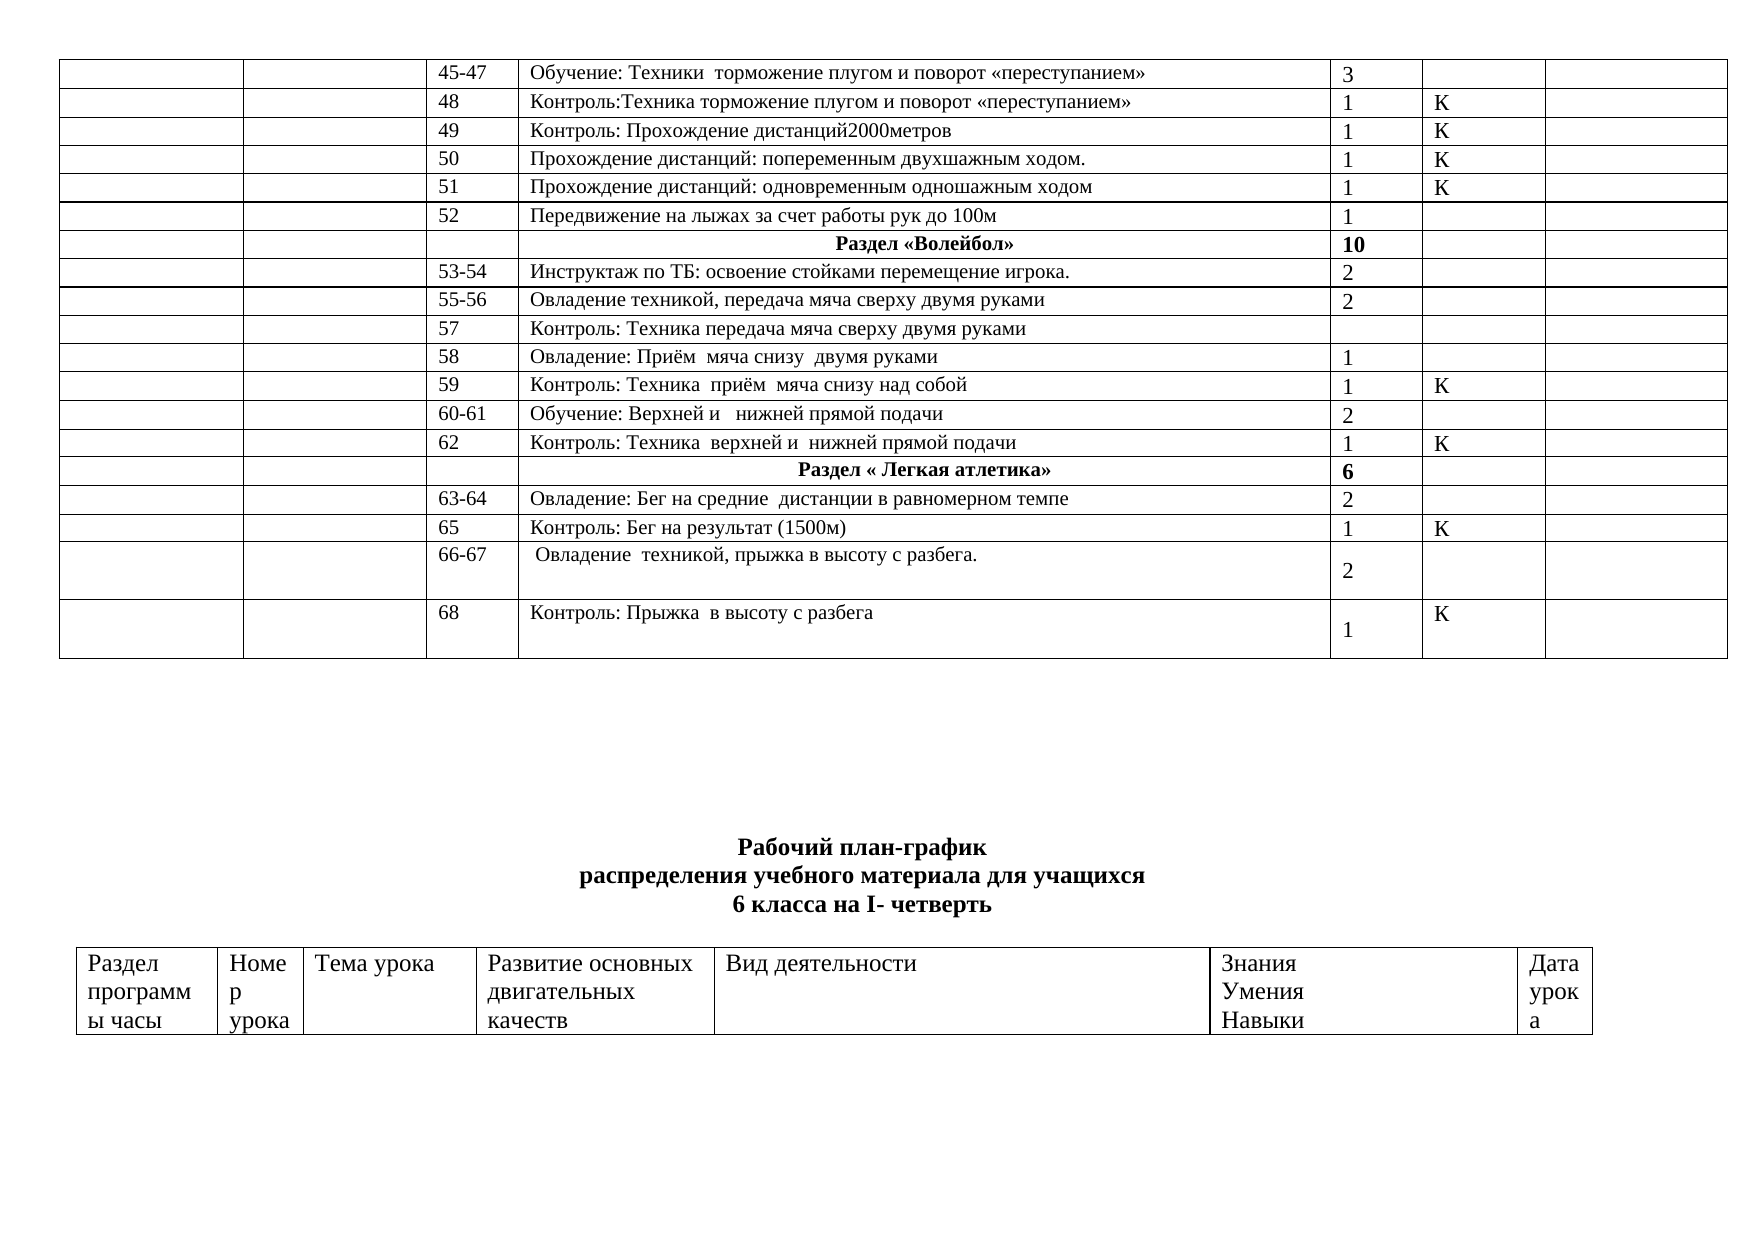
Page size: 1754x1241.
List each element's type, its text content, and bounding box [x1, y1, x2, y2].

table_cell [60, 89, 243, 117]
table_cell [1331, 316, 1422, 342]
table_cell [1546, 118, 1727, 145]
table_cell [1423, 542, 1545, 598]
table_cell [427, 231, 518, 258]
table_cell 1 [1331, 430, 1422, 456]
table_cell [244, 60, 426, 88]
table_cell [60, 430, 243, 456]
table_cell 3 [1331, 60, 1422, 88]
table_cell [1546, 174, 1727, 201]
table_cell К [1423, 146, 1545, 173]
table_cell К [1423, 515, 1545, 541]
table_cell [1546, 486, 1727, 514]
table_cell [1423, 60, 1545, 88]
table_cell [244, 146, 426, 173]
table_cell Прохождение дистанций: одновременным одношажным ходом [519, 174, 1330, 201]
table_cell Прохождение дистанций: попеременным двухшажным ходом. [519, 146, 1330, 173]
table_cell 6 [1331, 457, 1422, 485]
table_cell Овладение техникой, передача мяча сверху двумя руками [519, 288, 1330, 315]
table_cell 51 [427, 174, 518, 201]
table_cell [1546, 344, 1727, 371]
table_cell [244, 288, 426, 315]
table_cell [60, 372, 243, 400]
table_cell [1546, 259, 1727, 286]
table_header Тема урока [304, 948, 476, 1034]
table_cell Контроль: Техника приём мяча снизу над собой [519, 372, 1330, 400]
table_cell К [1423, 118, 1545, 145]
table_cell [1546, 146, 1727, 173]
table_cell Контроль: Прыжка в высоту с разбега [519, 600, 1330, 658]
table_cell Обучение: Верхней и нижней прямой подачи [519, 401, 1330, 429]
table_cell 1 [1331, 372, 1422, 400]
table_cell Контроль: Бег на результат (1500м) [519, 515, 1330, 541]
table_cell Обучение: Техники торможение плугом и поворот «переступанием» [519, 60, 1330, 88]
table_cell [1546, 288, 1727, 315]
table_cell [244, 89, 426, 117]
table_cell [1423, 259, 1545, 286]
table_cell 1 [1331, 89, 1422, 117]
table_cell [1546, 457, 1727, 485]
table_cell [1546, 515, 1727, 541]
table_cell [244, 430, 426, 456]
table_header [477, 948, 714, 1034]
table_cell 1 [1331, 600, 1422, 658]
table_cell [1423, 401, 1545, 429]
text Рабочий план-график [59, 832, 1665, 860]
table_cell [60, 146, 243, 173]
text 6 класса на I- четверть [59, 889, 1665, 918]
table_cell 68 [427, 600, 518, 658]
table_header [77, 948, 217, 1034]
table_cell [1546, 430, 1727, 456]
table_cell [244, 600, 426, 658]
table_cell [1423, 486, 1545, 514]
table_cell [244, 372, 426, 400]
table_cell 53-54 [427, 259, 518, 286]
table_cell 2 [1331, 259, 1422, 286]
table_cell 1 [1331, 344, 1422, 371]
table_cell 49 [427, 118, 518, 145]
table_cell 45-47 [427, 60, 518, 88]
table_cell 1 [1331, 515, 1422, 541]
table_cell [1546, 372, 1727, 400]
table_cell [244, 259, 426, 286]
table_cell [244, 457, 426, 485]
table_cell [60, 600, 243, 658]
table_cell [427, 457, 518, 485]
table_cell [60, 118, 243, 145]
table_header Вид деятельности [715, 948, 1209, 1034]
table_cell [1423, 203, 1545, 230]
table_cell 52 [427, 203, 518, 230]
table_cell Контроль:Техника торможение плугом и поворот «переступанием» [519, 89, 1330, 117]
table_cell [244, 203, 426, 230]
table_cell [244, 401, 426, 429]
table_cell [1423, 316, 1545, 342]
table_cell 2 [1331, 288, 1422, 315]
table_cell [244, 231, 426, 258]
table_cell 50 [427, 146, 518, 173]
table_cell 60-61 [427, 401, 518, 429]
table_cell 1 [1331, 174, 1422, 201]
table_cell 1 [1331, 118, 1422, 145]
table_cell [60, 174, 243, 201]
table_cell [60, 288, 243, 315]
table_cell [1423, 288, 1545, 315]
table_cell [1546, 89, 1727, 117]
table_cell Овладение: Бег на средние дистанции в равномерном темпе [519, 486, 1330, 514]
table_cell 62 [427, 430, 518, 456]
table_cell 58 [427, 344, 518, 371]
table_cell [1546, 401, 1727, 429]
table_cell Передвижение на лыжах за счет работы рук до 100м [519, 203, 1330, 230]
table_cell [1423, 231, 1545, 258]
table_cell [60, 542, 243, 598]
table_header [1211, 948, 1517, 1034]
table_cell [60, 344, 243, 371]
table_cell [1546, 542, 1727, 598]
table_cell [1546, 203, 1727, 230]
table_cell [60, 486, 243, 514]
table_cell 2 [1331, 401, 1422, 429]
table_cell К [1423, 174, 1545, 201]
table_cell [60, 316, 243, 342]
table_cell 48 [427, 89, 518, 117]
table_cell [244, 316, 426, 342]
table_cell [244, 174, 426, 201]
table_cell [1546, 60, 1727, 88]
table_cell К [1423, 89, 1545, 117]
table_cell [60, 457, 243, 485]
text распределения учебного материала для учащихся [59, 860, 1665, 889]
table_cell [1423, 457, 1545, 485]
table_cell 63-64 [427, 486, 518, 514]
table_cell [60, 259, 243, 286]
table_cell 1 [1331, 203, 1422, 230]
table_cell Контроль: Прохождение дистанций2000метров [519, 118, 1330, 145]
table_cell 65 [427, 515, 518, 541]
table_cell [244, 344, 426, 371]
table_cell К [1423, 600, 1545, 658]
table_cell 2 [1331, 486, 1422, 514]
table_cell Инструктаж по ТБ: освоение стойками перемещение игрока. [519, 259, 1330, 286]
table_cell 55-56 [427, 288, 518, 315]
table_cell Контроль: Техника передача мяча сверху двумя руками [519, 316, 1330, 342]
table_cell 57 [427, 316, 518, 342]
table_cell Контроль: Техника верхней и нижней прямой подачи [519, 430, 1330, 456]
table_cell Раздел «Волейбол» [519, 231, 1330, 258]
table_header Дата урока [1518, 948, 1592, 1034]
table_cell 2 [1331, 542, 1422, 598]
table_cell [60, 203, 243, 230]
table_cell [1546, 600, 1727, 658]
table_cell [244, 515, 426, 541]
table_cell [60, 60, 243, 88]
table_cell 66-67 [427, 542, 518, 598]
table_cell К [1423, 372, 1545, 400]
table_cell [60, 515, 243, 541]
table_cell [1423, 344, 1545, 371]
table_cell [244, 542, 426, 598]
table_cell [1546, 231, 1727, 258]
table_cell 10 [1331, 231, 1422, 258]
table_cell 1 [1331, 146, 1422, 173]
table_cell Овладение: Приём мяча снизу двумя руками [519, 344, 1330, 371]
table_header Номер урока [218, 948, 303, 1034]
table_cell [60, 401, 243, 429]
table_cell [244, 118, 426, 145]
table_cell [60, 231, 243, 258]
table_cell [244, 486, 426, 514]
table_cell Овладение техникой, прыжка в высоту с разбега. [519, 542, 1330, 598]
table_cell [1546, 316, 1727, 342]
table_cell 59 [427, 372, 518, 400]
table_cell Раздел « Легкая атлетика» [519, 457, 1330, 485]
table_cell К [1423, 430, 1545, 456]
